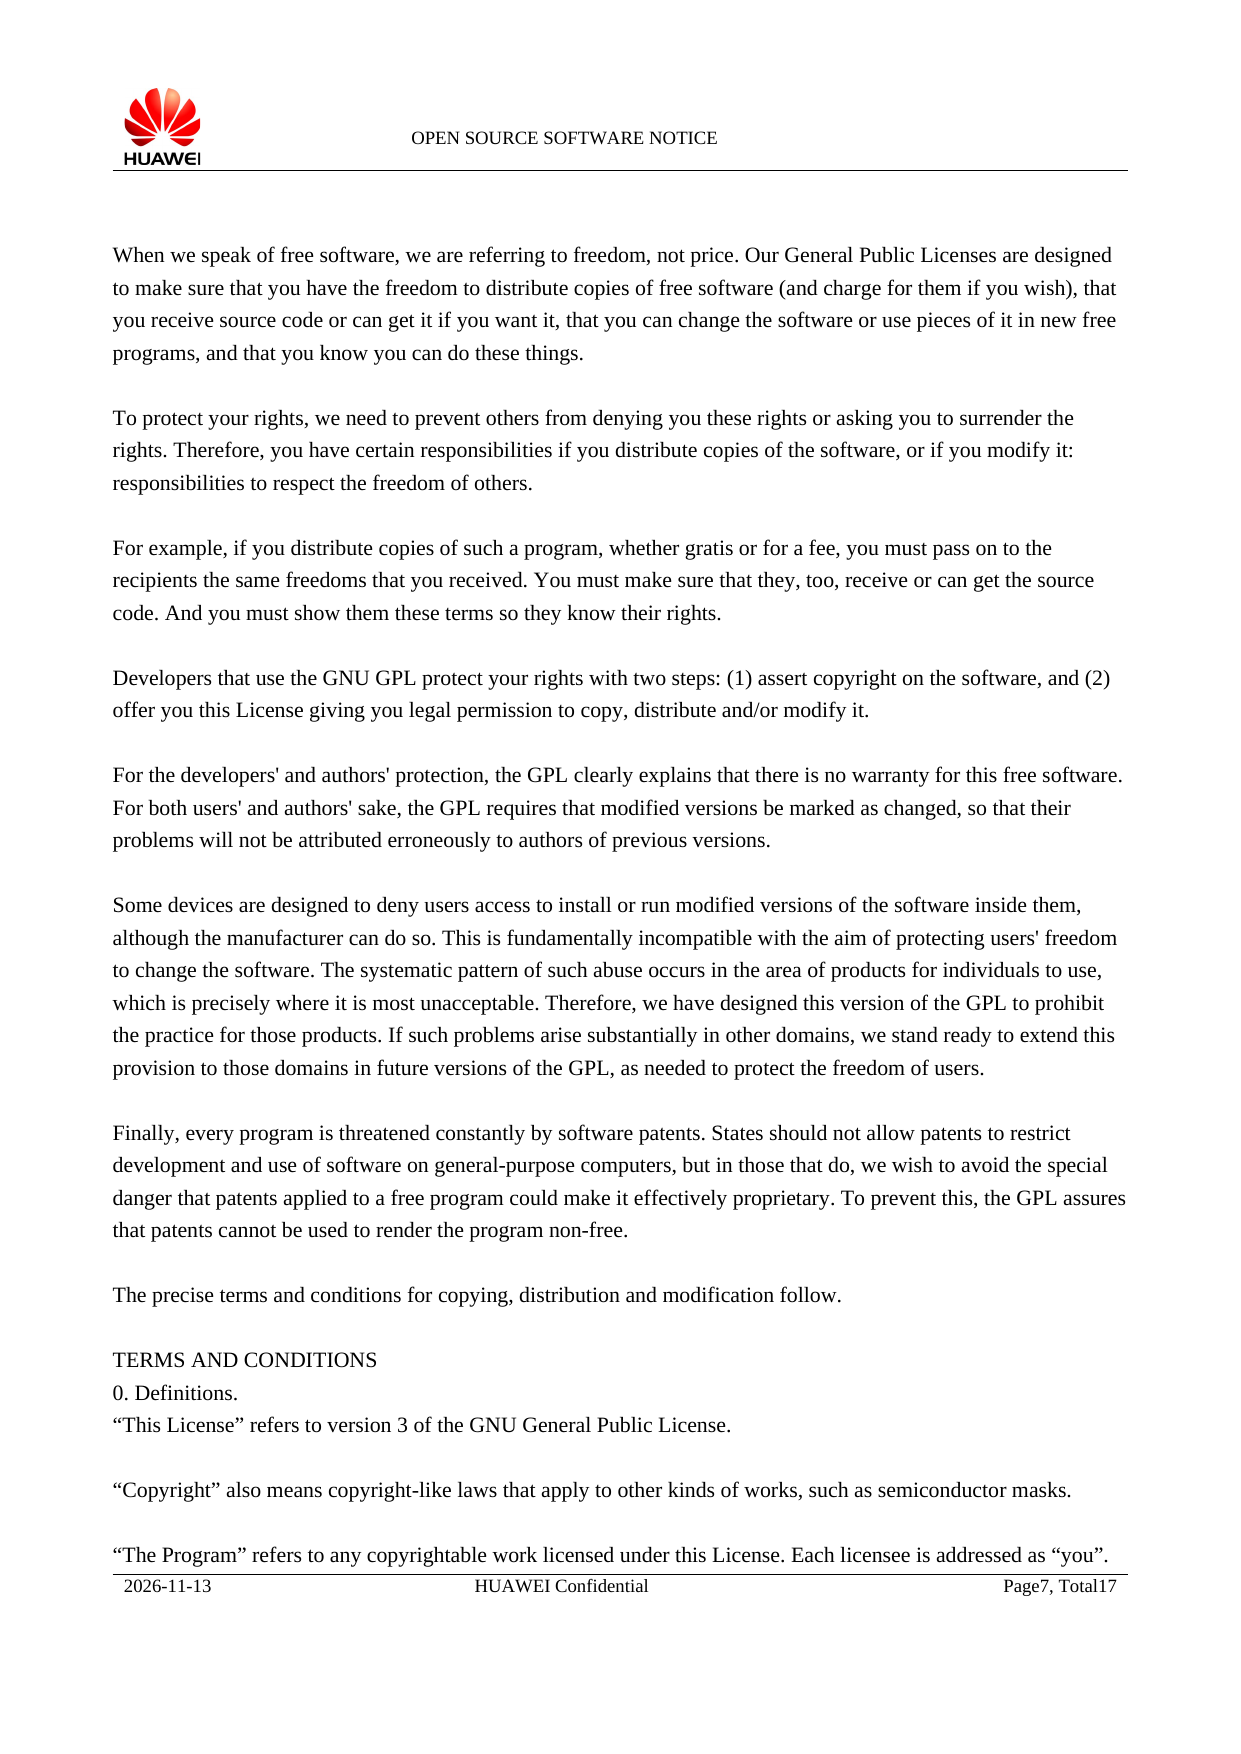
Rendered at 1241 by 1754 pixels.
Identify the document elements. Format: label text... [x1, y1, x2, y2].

picture [124, 88, 201, 165]
